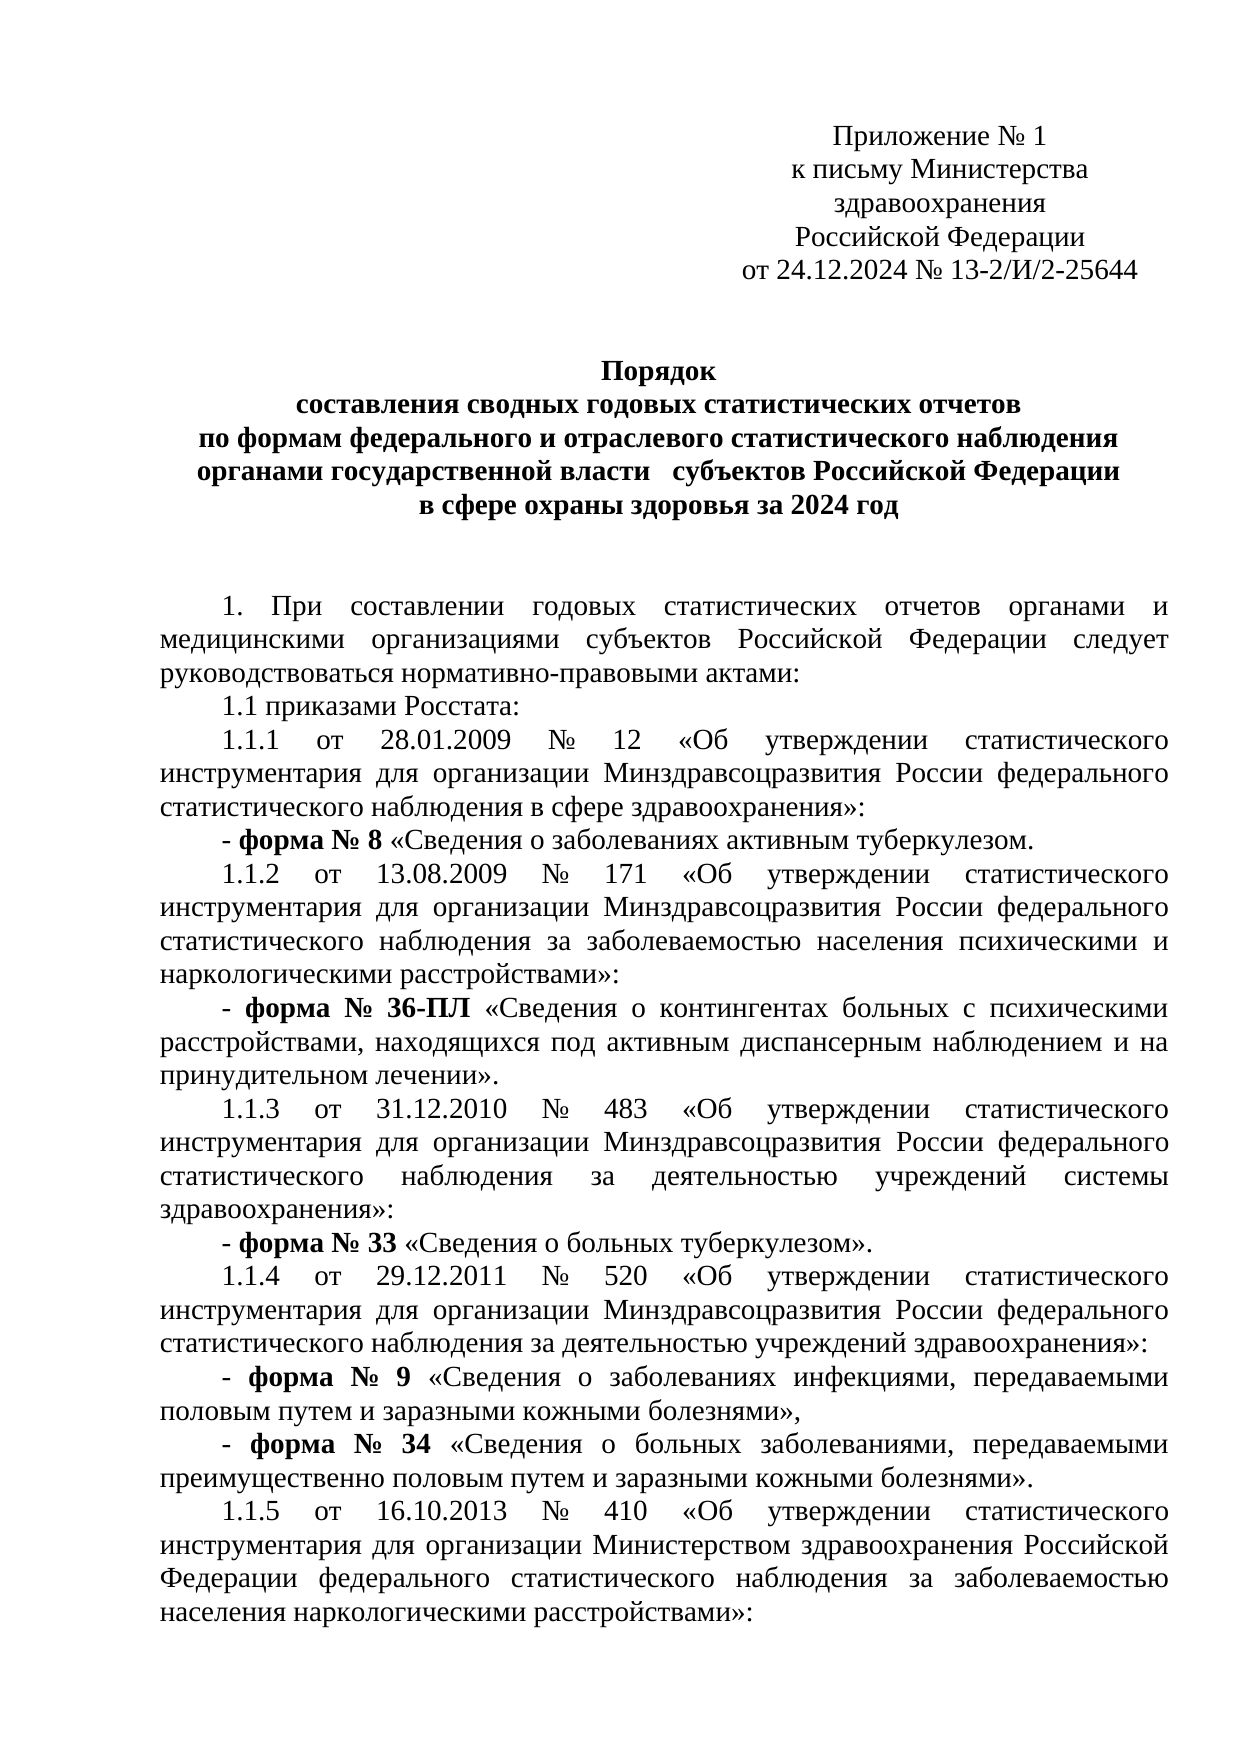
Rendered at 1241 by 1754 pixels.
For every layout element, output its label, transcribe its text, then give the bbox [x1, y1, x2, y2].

text в сфере охраны здоровья за 2024 год [148, 487, 1169, 521]
subtitle 1.1.3 от 31.12.2010 № 483 «Об утверждении статистического инструментария для организации Минздравсоцразвития России федерального статистического наблюдения за деятельностью учреждений системы здравоохранения»: [159, 1091, 1169, 1225]
text по формам федерального и отраслевого статистического наблюдения [148, 420, 1169, 453]
subtitle - форма № 9 «Сведения о заболеваниях инфекциями, передаваемыми половым путем и заразными кожными болезнями», [159, 1359, 1169, 1426]
subtitle 1.1.4 от 29.12.2011 № 520 «Об утверждении статистического инструментария для организации Минздравсоцразвития России федерального статистического наблюдения за деятельностью учреждений здравоохранения»: [159, 1258, 1169, 1359]
text Российской Федерации [710, 219, 1169, 252]
subtitle 1.1.2 от 13.08.2009 № 171 «Об утверждении статистического инструментария для организации Минздравсоцразвития России федерального статистического наблюдения за заболеваемостью населения психическими и наркологическими расстройствами»: [159, 856, 1169, 990]
subtitle - форма № 33 «Сведения о больных туберкулезом». [159, 1225, 1169, 1258]
text составления сводных годовых статистических отчетов [148, 386, 1169, 420]
text к письму Министерства здравоохранения [710, 152, 1169, 219]
text от 24.12.2024 № 13-2/И/2-25644 [710, 252, 1169, 286]
text органами государственной власти субъектов Российской Федерации [148, 453, 1169, 487]
subtitle - форма № 8 «Сведения о заболеваниях активным туберкулезом. [159, 822, 1169, 856]
subtitle 1.1.5 от 16.10.2013 № 410 «Об утверждении статистического инструментария для организации Министерством здравоохранения Российской Федерации федерального статистического наблюдения за заболеваемостью населения наркологическими расстройствами»: [159, 1493, 1169, 1627]
subtitle 1.1 приказами Росстата: [159, 688, 1169, 722]
subtitle 1.1.1 от 28.01.2009 № 12 «Об утверждении статистического инструментария для организации Минздравсоцразвития России федерального статистического наблюдения в сфере здравоохранения»: [159, 722, 1169, 822]
text Порядок [148, 353, 1169, 386]
subtitle - форма № 36-ПЛ «Сведения о контингентах больных с психическими расстройствами, находящихся под активным диспансерным наблюдением и на принудительном лечении». [159, 990, 1169, 1091]
subtitle 1. При составлении годовых статистических отчетов органами и медицинскими организациями субъектов Российской Федерации следует руководствоваться нормативно-правовыми актами: [159, 588, 1169, 688]
subtitle - форма № 34 «Сведения о больных заболеваниями, передаваемыми преимущественно половым путем и заразными кожными болезнями». [159, 1426, 1169, 1493]
text Приложение № 1 [710, 118, 1169, 152]
